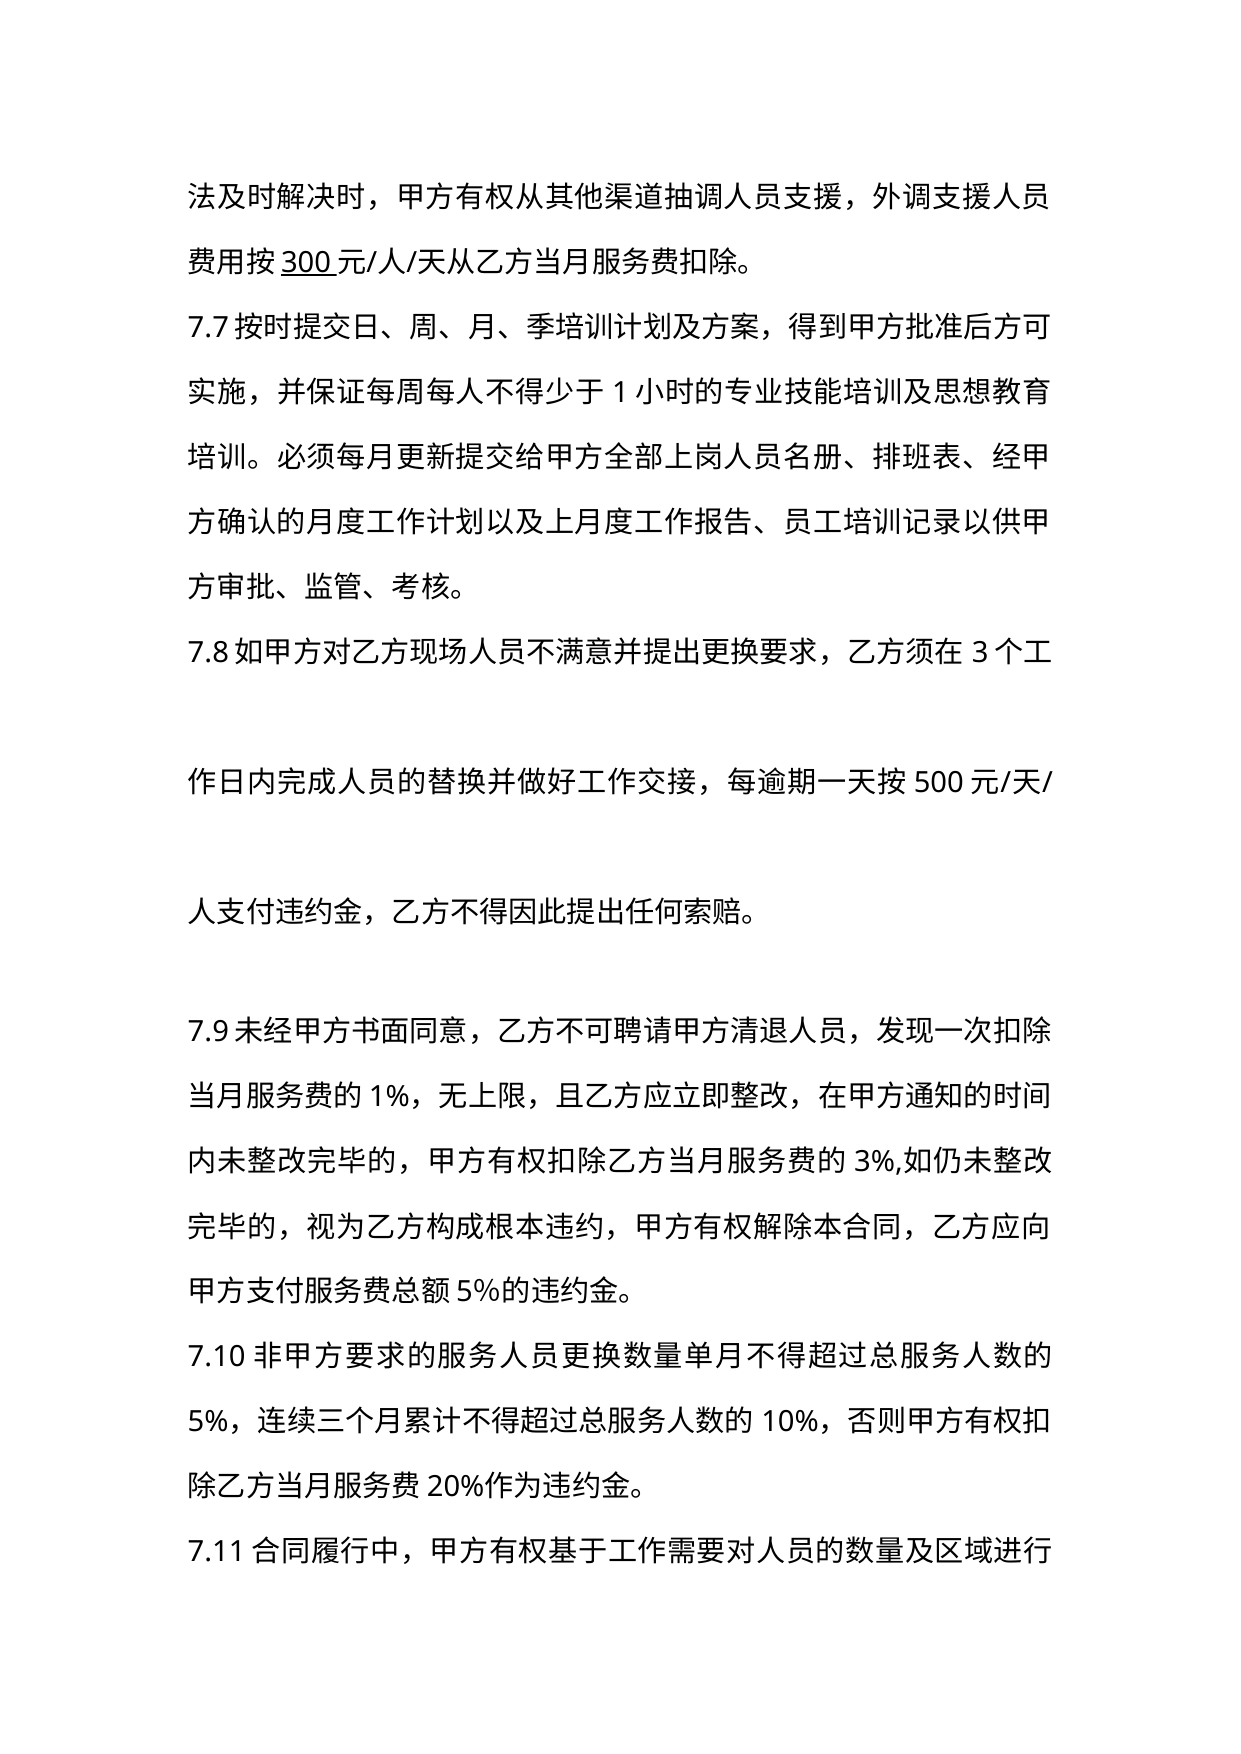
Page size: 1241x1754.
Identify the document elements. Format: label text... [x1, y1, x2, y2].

text 7.8如甲方对乙方现场人员不满意并提出更换要求，乙方须在3个工作日内完成人员的替换并做好工作交接，每逾期一天按500元/天/人支付违约金，乙方不得因此提出任何索赔。 [187, 617, 1053, 942]
text 7.10非甲方要求的服务人员更换数量单月不得超过总服务人数的5%，连续三个月累计不得超过总服务人数的10%，否则甲方有权扣除乙方当月服务费20%作为违约金。 [187, 1322, 1053, 1517]
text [187, 1517, 1053, 1582]
text 7.7按时提交日、周、月、季培训计划及方案，得到甲方批准后方可实施，并保证每周每人不得少于1小时的专业技能培训及思想教育培训。必须每月更新提交给甲方全部上岗人员名册、排班表、经甲方确认的月度工作计划以及上月度工作报告、员工培训记录以供甲方审批、监管、考核。 [187, 292, 1053, 617]
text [187, 162, 1053, 292]
text 7.9未经甲方书面同意，乙方不可聘请甲方清退人员，发现一次扣除当月服务费的1%，无上限，且乙方应立即整改，在甲方通知的时间内未整改完毕的，甲方有权扣除乙方当月服务费的3%,如仍未整改完毕的，视为乙方构成根本违约，甲方有权解除本合同，乙方应向甲方支付服务费总额5％的违约金。 [187, 997, 1053, 1322]
